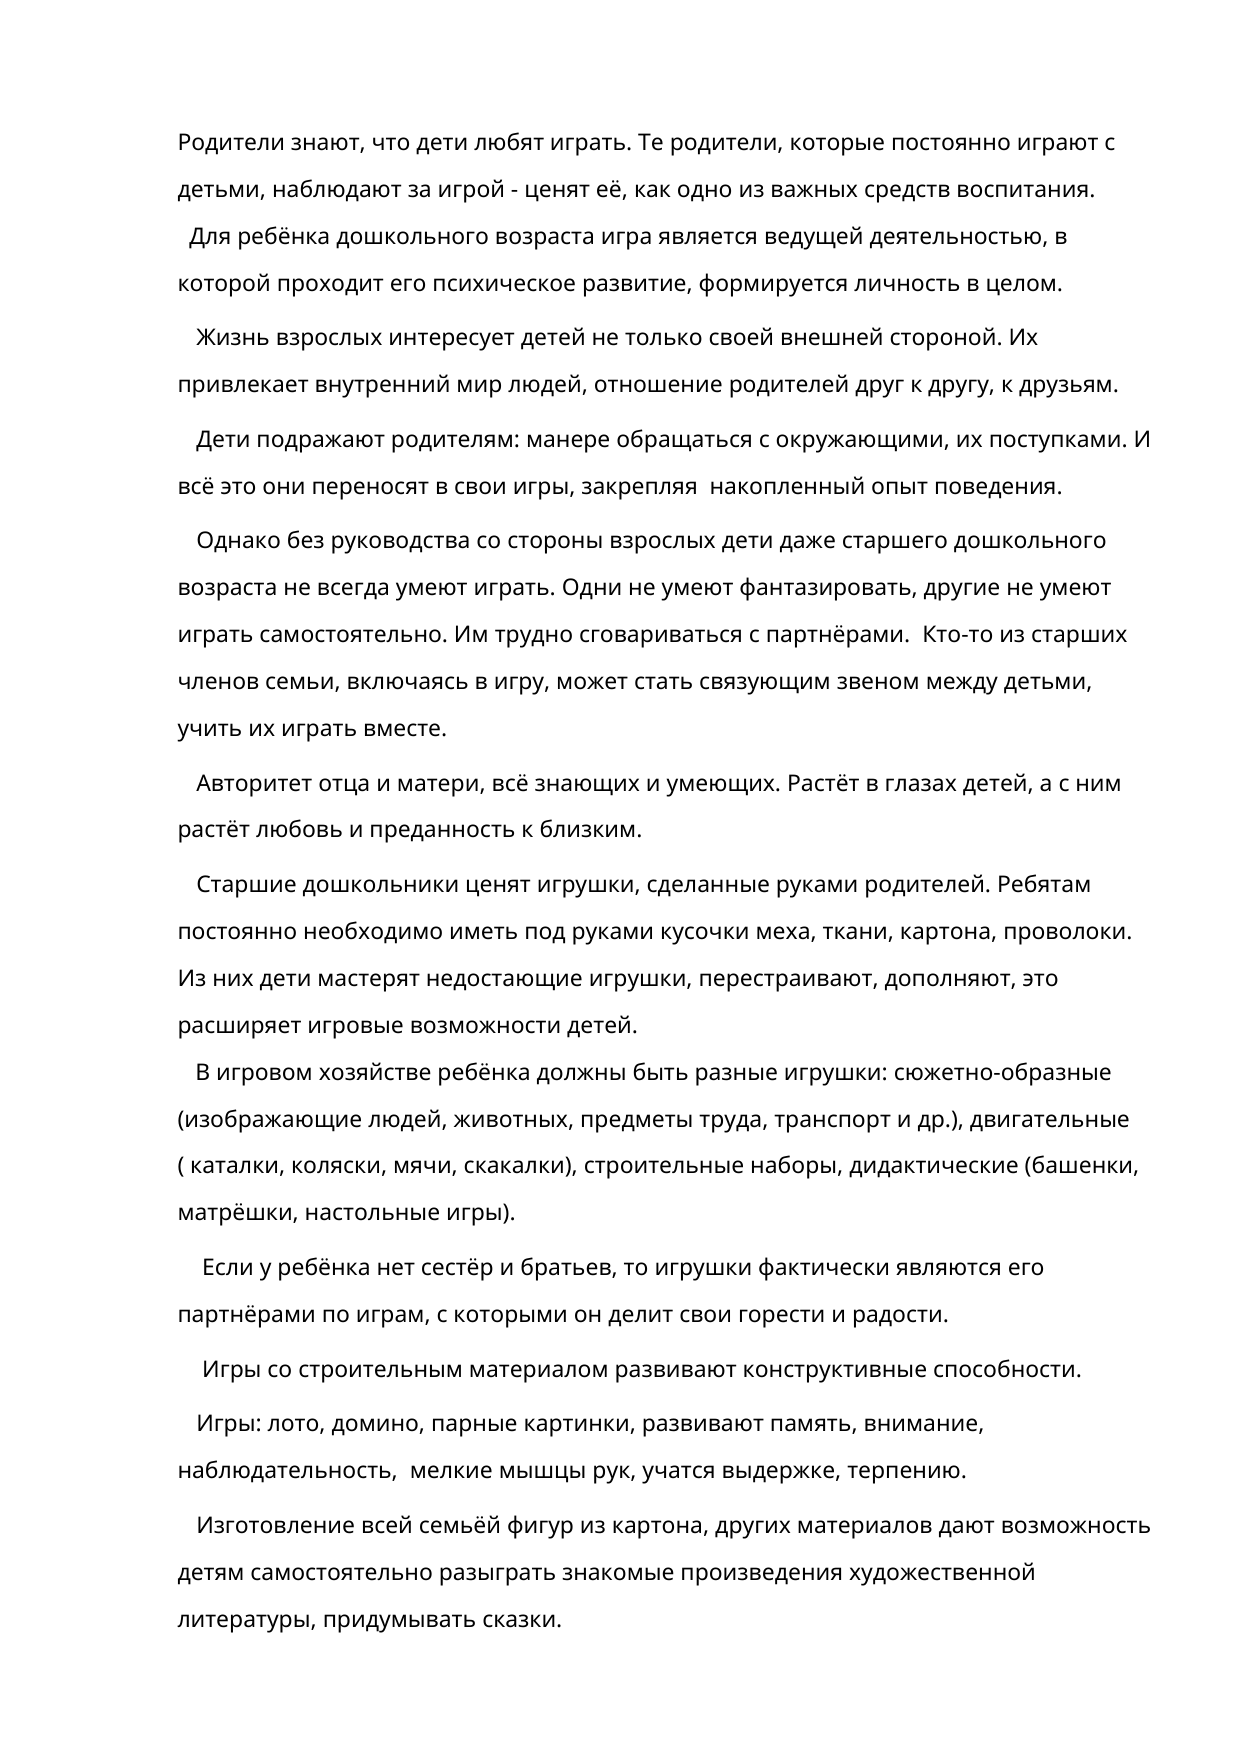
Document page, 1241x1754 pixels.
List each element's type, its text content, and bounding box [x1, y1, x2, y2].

text Игры: лото, домино, парные картинки, развивают память, внимание, наблюдательность, мелкие мышцы рук, учатся выдержке, терпению. [177, 1407, 1152, 1485]
text Если у ребёнка нет сестёр и братьев, то игрушки фактически являются его партнёрами по играм, с которыми он делит свои горести и радости. [177, 1251, 1152, 1329]
text Игры со строительным материалом развивают конструктивные способности. [177, 1352, 1152, 1384]
text Однако без руководства со стороны взрослых дети даже старшего дошкольного возраста не всегда умеют играть. Одни не умеют фантазировать, другие не умеют играть самостоятельно. Им трудно сговариваться с партнёрами. Кто-то из старших членов семьи, включаясь в игру, может стать связующим звеном между детьми, учить их играть вместе. [177, 524, 1152, 743]
text Дети подражают родителям: манере обращаться с окружающими, их поступками. И всё это они переносят в свои игры, закрепляя накопленный опыт поведения. [177, 423, 1152, 501]
text Родители знают, что дети любят играть. Те родители, которые постоянно играют с детьми, наблюдают за игрой - ценят её, как одно из важных средств воспитания. Для ребёнка дошкольного возраста игра является ведущей деятельностью, в которой проходит его психическое развитие, формируется личность в целом. [177, 126, 1152, 298]
text Изготовление всей семьёй фигур из картона, других материалов дают возможность детям самостоятельно разыграть знакомые произведения художественной литературы, придумывать сказки. [177, 1509, 1152, 1634]
text Жизнь взрослых интересует детей не только своей внешней стороной. Их привлекает внутренний мир людей, отношение родителей друг к другу, к друзьям. [177, 321, 1152, 399]
text Старшие дошкольники ценят игрушки, сделанные руками родителей. Ребятам постоянно необходимо иметь под руками кусочки меха, ткани, картона, проволоки. Из них дети мастерят недостающие игрушки, перестраивают, дополняют, это расширяет игровые возможности детей. В игровом хозяйстве ребёнка должны быть разные игрушки: сюжетно-образные (изображающие людей, животных, предметы труда, транспорт и др.), двигательные ( каталки, коляски, мячи, скакалки), строительные наборы, дидактические (башенки, матрёшки, настольные игры). [177, 868, 1152, 1227]
text Авторитет отца и матери, всё знающих и умеющих. Растёт в глазах детей, а с ним растёт любовь и преданность к близким. [177, 767, 1152, 845]
